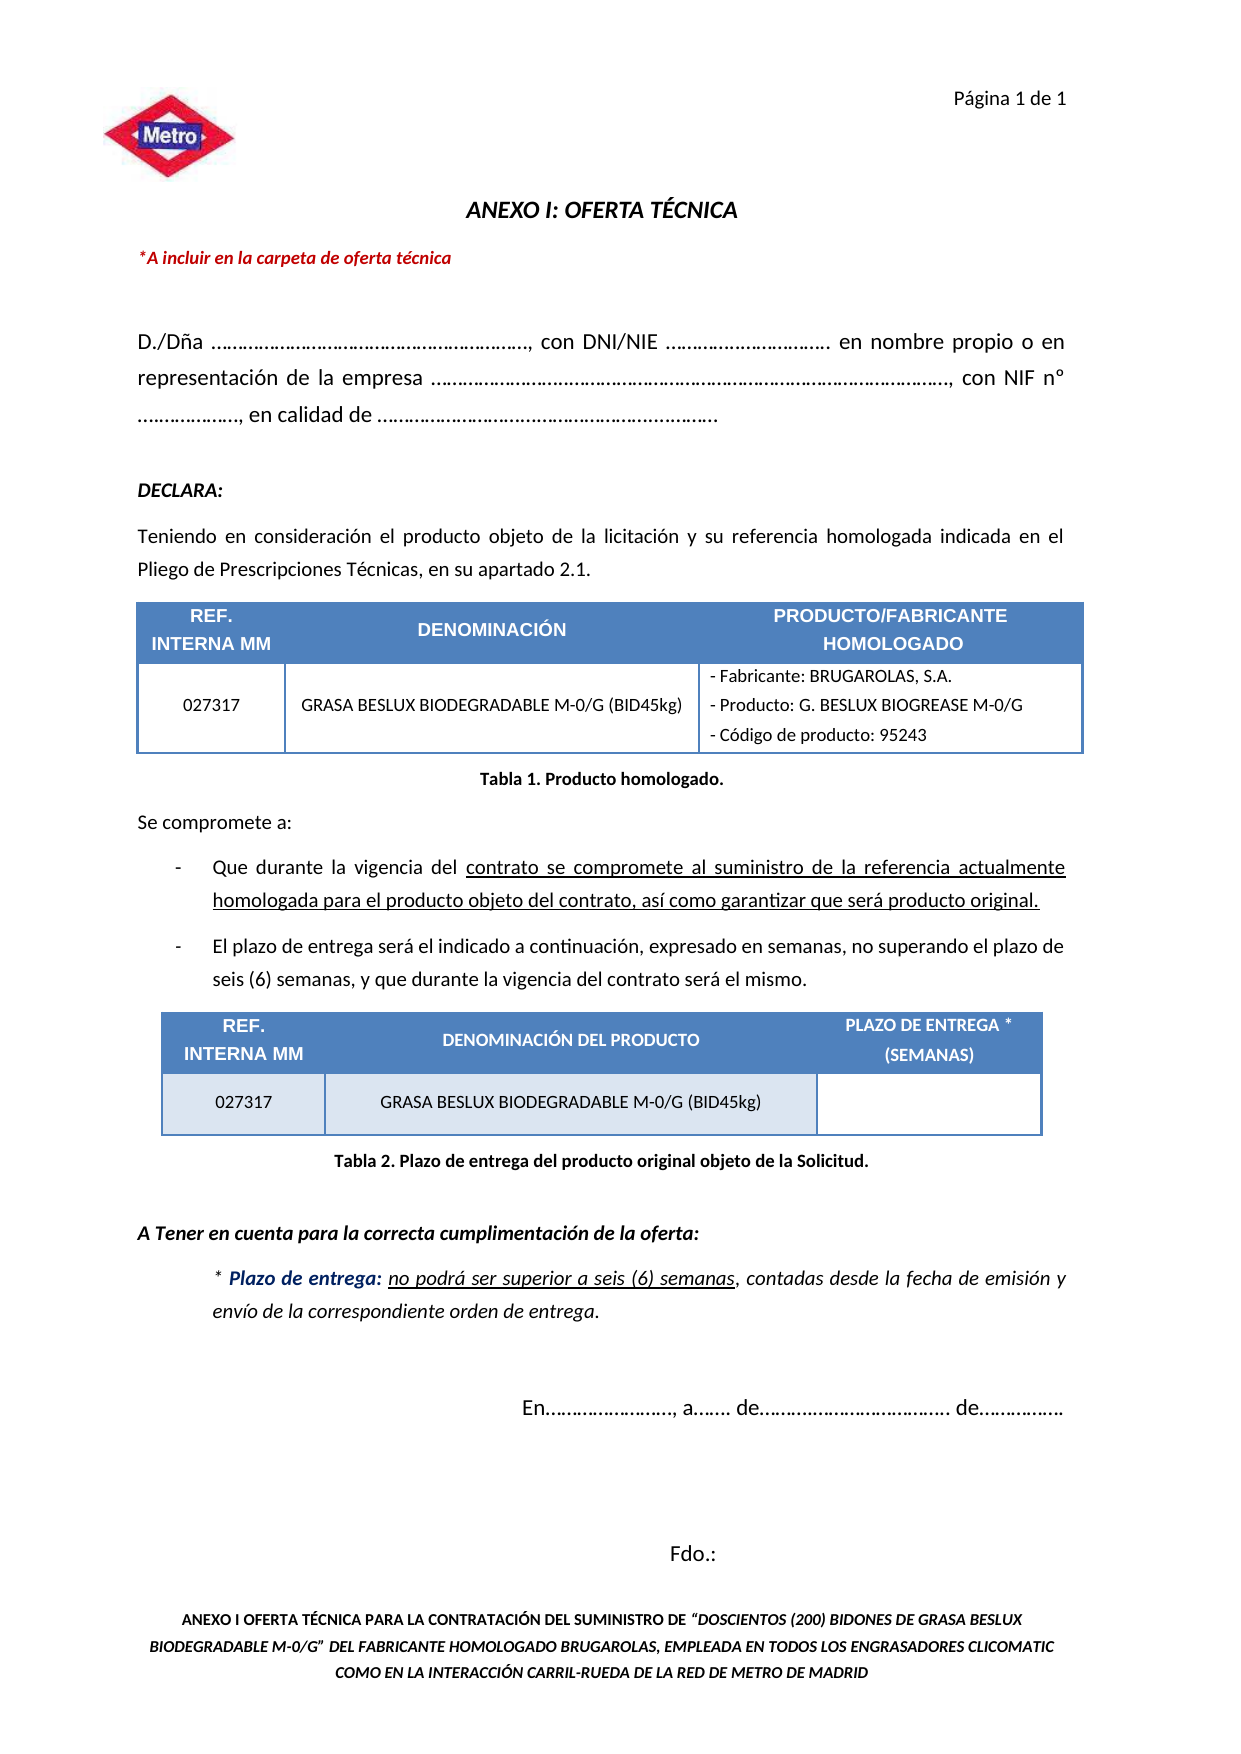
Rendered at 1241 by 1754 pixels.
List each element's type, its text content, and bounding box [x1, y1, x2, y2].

table_cell GRASA BESLUX BIODEGRADABLE M-0/G (BID45kg) [286, 664, 698, 752]
text * Plazo de entrega: no podrá ser superior a seis (6) semanas, contadas desde la fecha de emisión y envío de la correspondiente orden de entrega. [182, 1266, 1066, 1324]
text D./Dña ……………………………………………………, con DNI/NIE …………..…………….. en nombre propio o en representación de la empresa ……………………..………………………………………………………………, con NIF nº ….……………, en calidad de ………………………...…………………....……… [137, 327, 1066, 428]
table_cell - Fabricante: BRUGAROLAS, S.A. - Producto: G. BESLUX BIOGREASE M-0/G - Código de producto: 95243 [700, 664, 1081, 752]
text Teniendo en consideración el producto objeto de la licitación y su referencia homologada indicada en el Pliego de Prescripciones Técnicas, en su apartado 2.1. [137, 523, 1066, 581]
text Se compromete a: [137, 809, 1066, 834]
list El plazo de entrega será el indicado a continuación, expresado en semanas, no superando el plazo de seis (6) semanas, y que durante la vigencia del contrato será el mismo. [175, 933, 1066, 991]
table_header REF. INTERNA MM [139, 604, 284, 662]
text Tabla 2. Plazo de entrega del producto original objeto de la Solicitud. [137, 1149, 1066, 1172]
picture [103, 87, 238, 182]
table_cell 027317 [139, 664, 284, 752]
text En……………………, a……. de……….…………………….. de……………. [137, 1393, 1066, 1421]
text DECLARA: [137, 477, 1066, 503]
text Fdo.: [512, 1539, 1066, 1567]
table_cell GRASA BESLUX BIODEGRADABLE M-0/G (BID45kg) [326, 1074, 816, 1134]
subtitle ANEXO I: OFERTA TÉCNICA [137, 194, 1066, 224]
table_header REF. INTERNA MM [163, 1014, 324, 1072]
table_header DENOMINACIÓN [286, 604, 698, 662]
table_cell [818, 1074, 1040, 1134]
text A Tener en cuenta para la correcta cumplimentación de la oferta: [137, 1220, 1066, 1245]
table_header PLAZO DE ENTREGA * (SEMANAS) [818, 1014, 1040, 1072]
table_header DENOMINACIÓN DEL PRODUCTO [326, 1014, 816, 1072]
list Que durante la vigencia del contrato se compromete al suministro de la referencia actualmente homologada para el producto objeto del contrato, así como garantizar que será producto original. [175, 854, 1066, 913]
text *A incluir en la carpeta de oferta técnica [137, 246, 1066, 269]
table_cell 027317 [163, 1074, 324, 1134]
text Tabla 1. Producto homologado. [137, 767, 1066, 789]
table_header PRODUCTO/FABRICANTE HOMOLOGADO [700, 604, 1081, 662]
